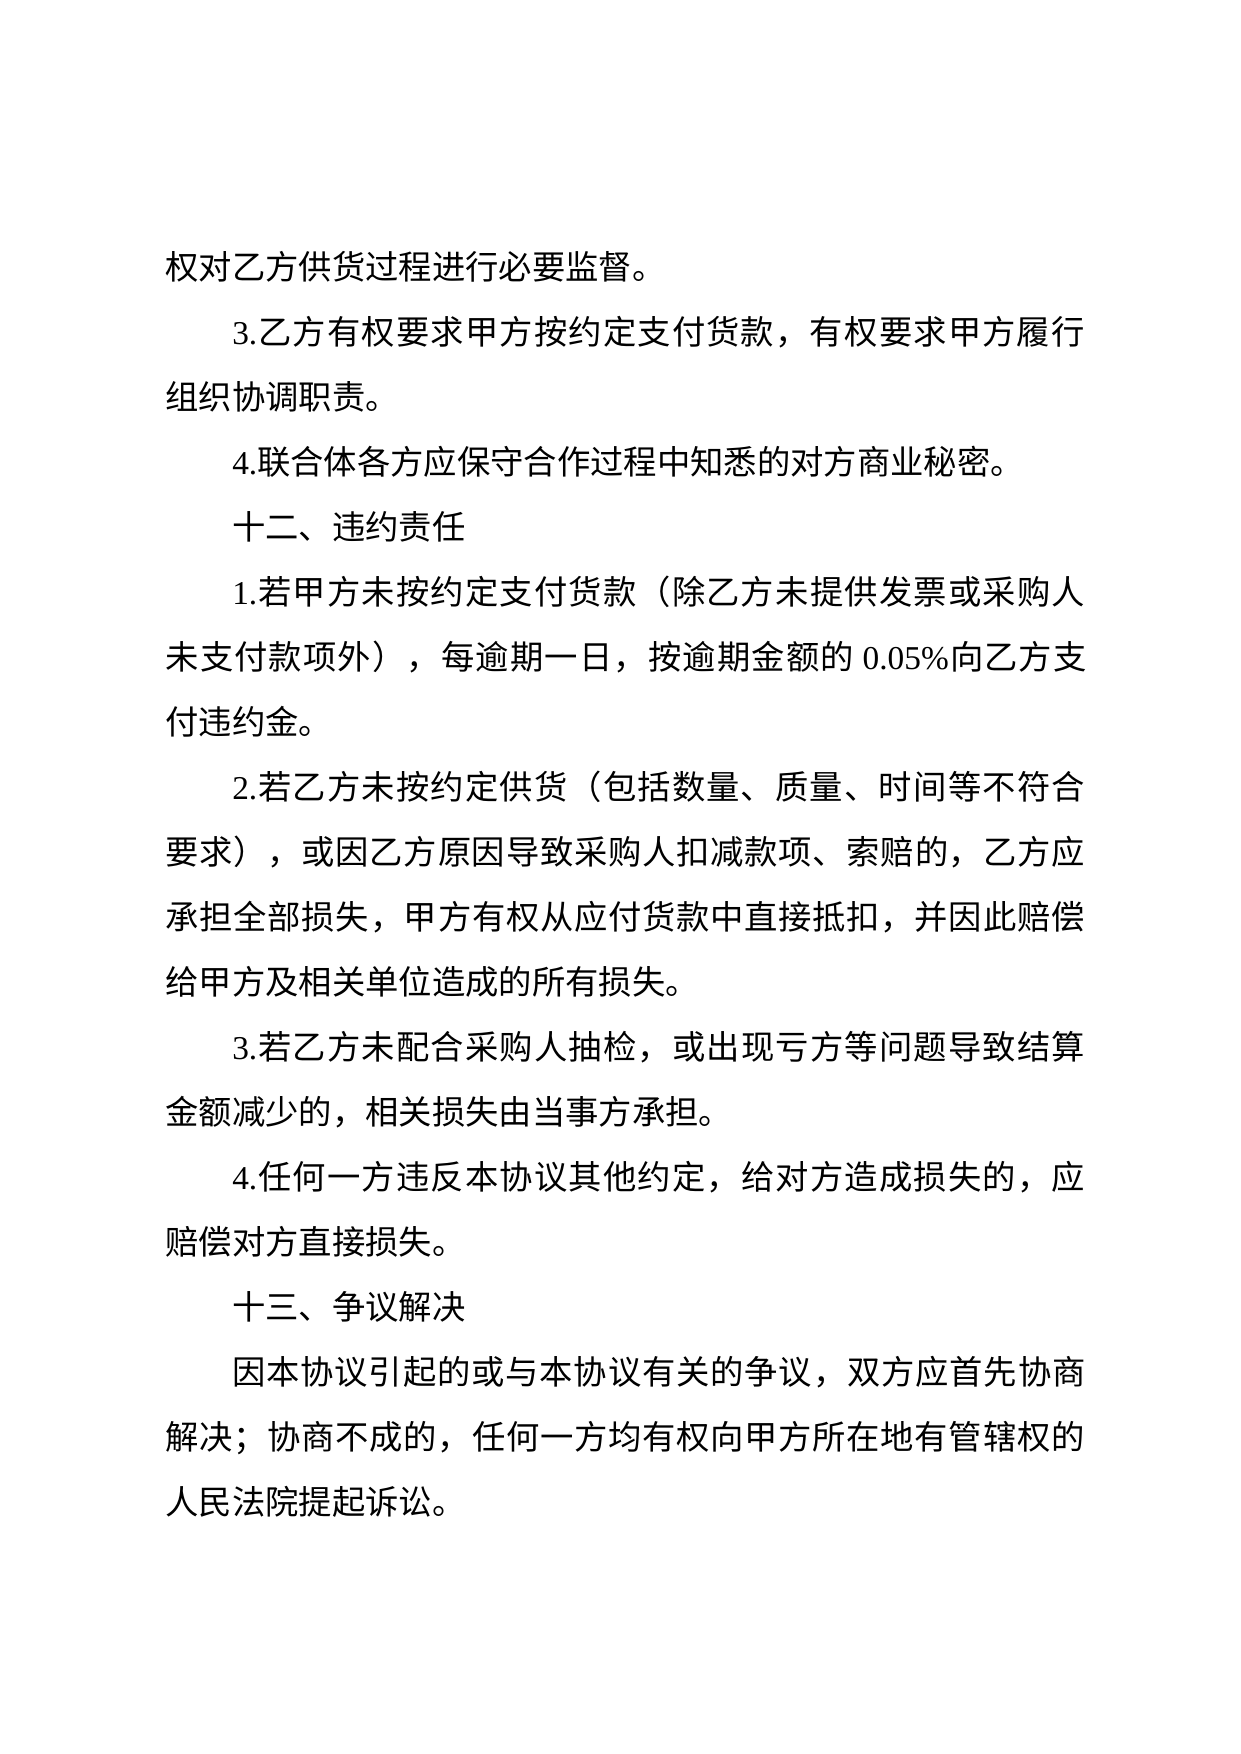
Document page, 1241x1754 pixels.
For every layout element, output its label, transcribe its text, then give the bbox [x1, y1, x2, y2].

text 4.任何一方违反本协议其他约定，给对方造成损失的，应赔偿对方直接损失。 [165, 1143, 1087, 1273]
text 因本协议引起的或与本协议有关的争议，双方应首先协商解决；协商不成的，任何一方均有权向甲方所在地有管辖权的人民法院提起诉讼。 [165, 1338, 1087, 1533]
text 十三、争议解决 [165, 1273, 1087, 1338]
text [165, 233, 1087, 298]
text 3.若乙方未配合采购人抽检，或出现亏方等问题导致结算金额减少的，相关损失由当事方承担。 [165, 1013, 1087, 1143]
text 3.乙方有权要求甲方按约定支付货款，有权要求甲方履行组织协调职责。 [165, 298, 1087, 428]
text 4.联合体各方应保守合作过程中知悉的对方商业秘密。 [165, 428, 1087, 493]
text 2.若乙方未按约定供货（包括数量、质量、时间等不符合要求），或因乙方原因导致采购人扣减款项、索赔的，乙方应承担全部损失，甲方有权从应付货款中直接抵扣，并因此赔偿给甲方及相关单位造成的所有损失。 [165, 753, 1087, 1013]
text 1.若甲方未按约定支付货款（除乙方未提供发票或采购人未支付款项外），每逾期一日，按逾期金额的0.05%向乙方支付违约金。 [165, 558, 1087, 753]
text 十二、违约责任 [165, 493, 1087, 558]
